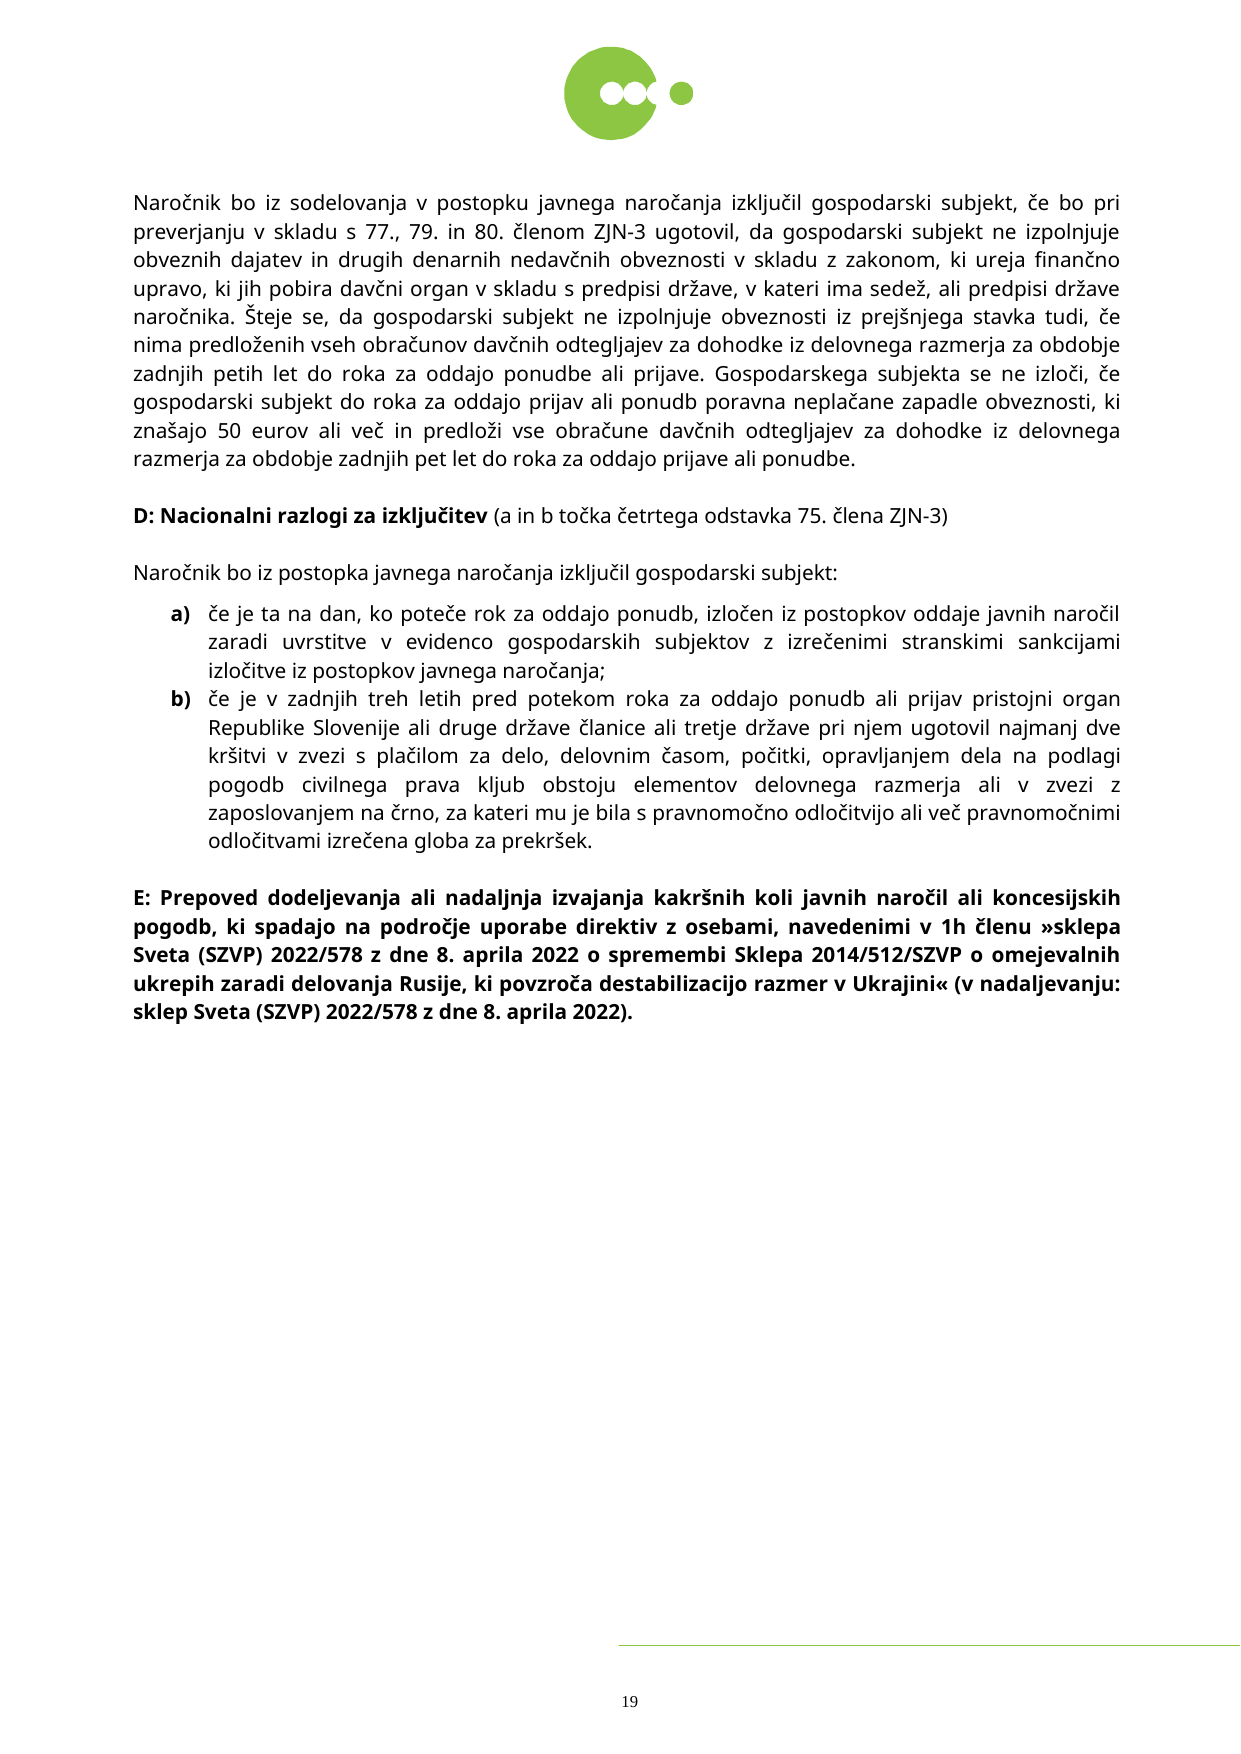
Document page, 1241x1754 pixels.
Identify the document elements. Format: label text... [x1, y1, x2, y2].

text Naročnik bo iz postopka javnega naročanja izključil gospodarski subjekt: [133, 558, 1122, 587]
list če je v zadnjih treh letih pred potekom roka za oddajo ponudb ali prijav pristojni organ Republike Slovenije ali druge države članice ali tretje države pri njem ugotovil najmanj dve kršitvi v zvezi s plačilom za delo, delovnim časom, počitki, opravljanjem dela na podlagi pogodb civilnega prava kljub obstoju elementov delovnega razmerja ali v zvezi z zaposlovanjem na črno, za kateri mu je bila s pravnomočno odločitvijo ali več pravnomočnimi odločitvami izrečena globa za prekršek. [170, 684, 1122, 855]
text Naročnik bo iz sodelovanja v postopku javnega naročanja izključil gospodarski subjekt, če bo pri preverjanju v skladu s 77., 79. in 80. členom ZJN-3 ugotovil, da gospodarski subjekt ne izpolnjuje obveznih dajatev in drugih denarnih nedavčnih obveznosti v skladu z zakonom, ki ureja finančno upravo, ki jih pobira davčni organ v skladu s predpisi države, v kateri ima sedež, ali predpisi države naročnika. Šteje se, da gospodarski subjekt ne izpolnjuje obveznosti iz prejšnjega stavka tudi, če nima predloženih vseh obračunov davčnih odtegljajev za dohodke iz delovnega razmerja za obdobje zadnjih petih let do roka za oddajo ponudbe ali prijave. Gospodarskega subjekta se ne izloči, če gospodarski subjekt do roka za oddajo prijav ali ponudb poravna neplačane zapadle obveznosti, ki znašajo 50 eurov ali več in predloži vse obračune davčnih odtegljajev za dohodke iz delovnega razmerja za obdobje zadnjih pet let do roka za oddajo prijave ali ponudbe. [133, 188, 1122, 473]
text E: Prepoved dodeljevanja ali nadaljnja izvajanja kakršnih koli javnih naročil ali koncesijskih pogodb, ki spadajo na področje uporabe direktiv z osebami, navedenimi v 1h členu »sklepa Sveta (SZVP) 2022/578 z dne 8. aprila 2022 o spremembi Sklepa 2014/512/SZVP o omejevalnih ukrepih zaradi delovanja Rusije, ki povzroča destabilizacijo razmer v Ukrajini« (v nadaljevanju: sklep Sveta (SZVP) 2022/578 z dne 8. aprila 2022). [133, 883, 1122, 1026]
text D: Nacionalni razlogi za izključitev (a in b točka četrtega odstavka 75. člena ZJN-3) [133, 501, 1122, 530]
list če je ta na dan, ko poteče rok za oddajo ponudb, izločen iz postopkov oddaje javnih naročil zaradi uvrstitve v evidenco gospodarskih subjektov z izrečenimi stranskimi sankcijami izločitve iz postopkov javnega naročanja; [170, 599, 1122, 684]
